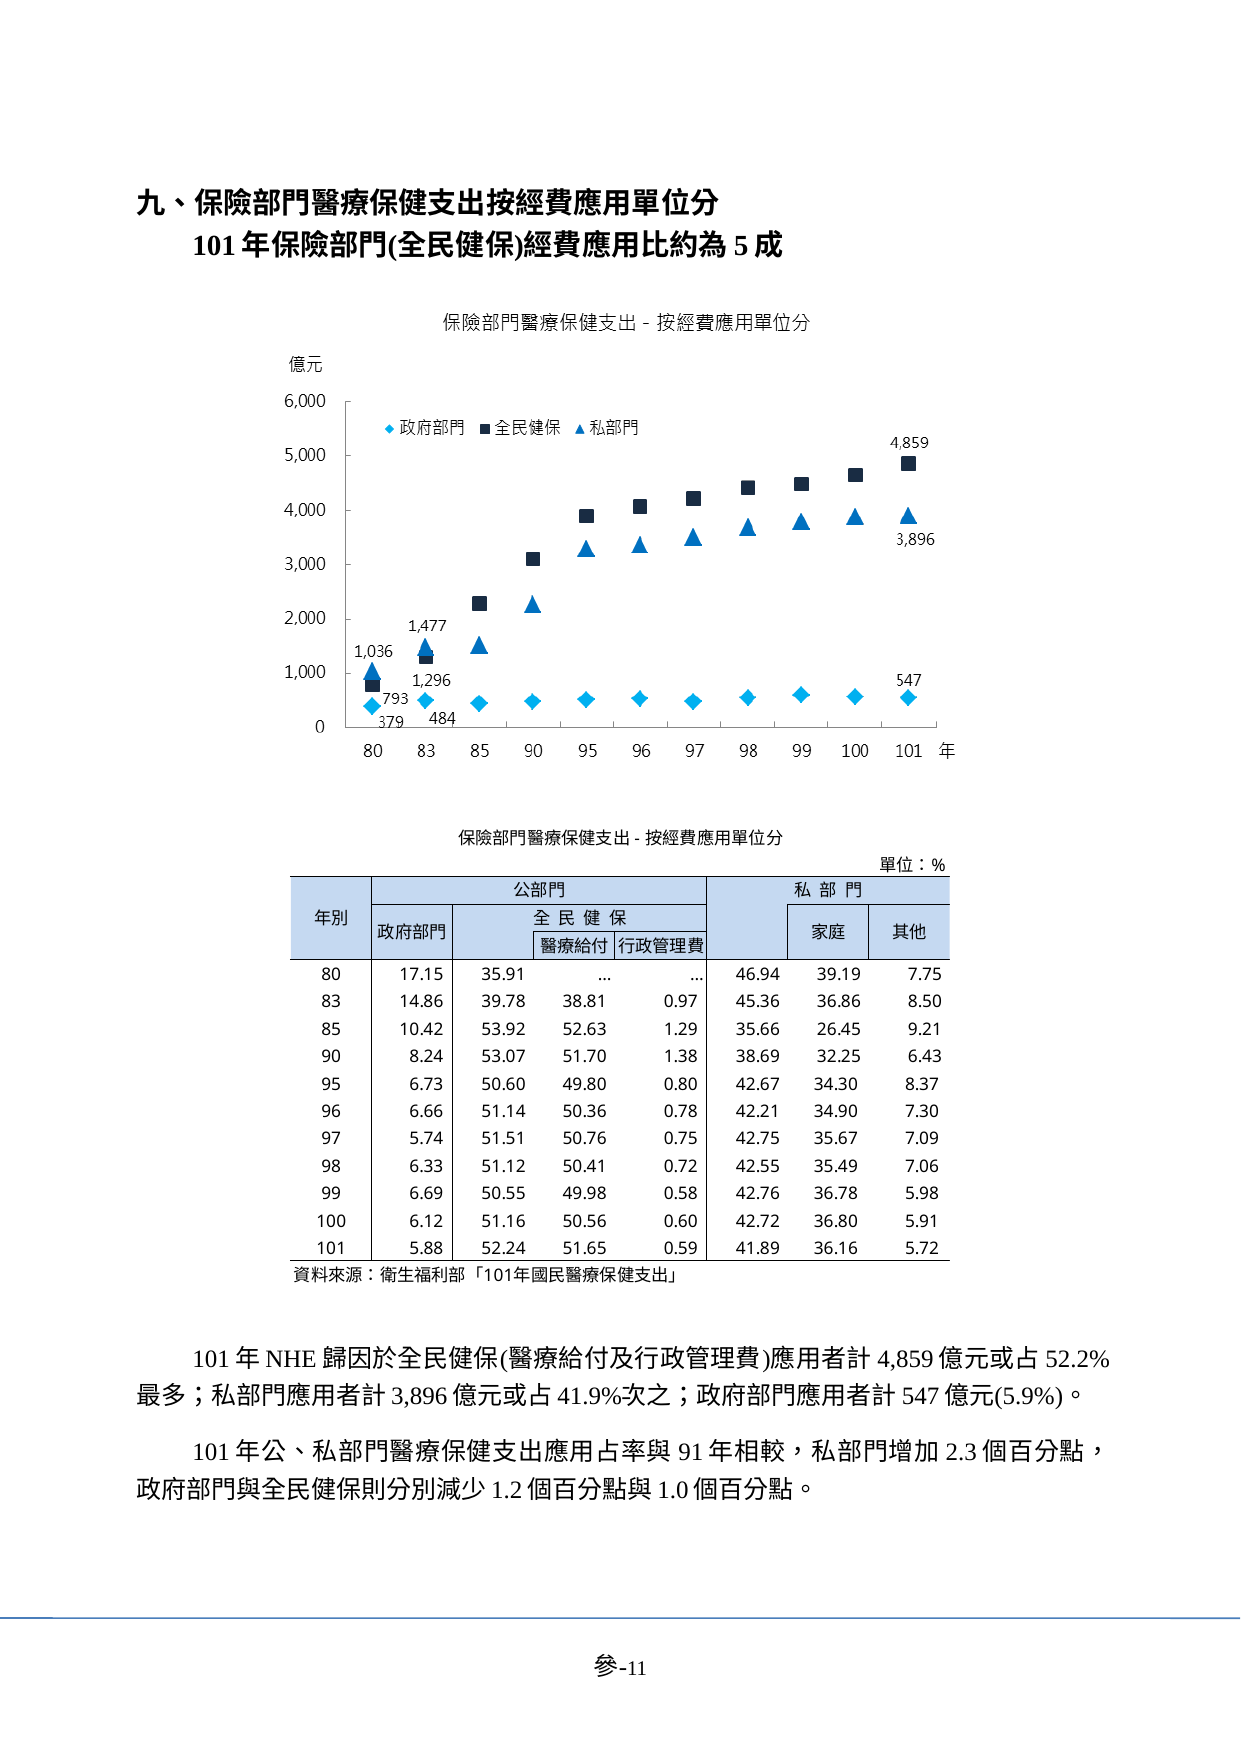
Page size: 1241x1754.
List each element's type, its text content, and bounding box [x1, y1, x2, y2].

text 101年NHE歸因於全民健保(醫療給付及行政管理費)應用者計4,859億元或占52.2%最多；私部門應用者計3,896億元或占41.9%次之；政府部門應用者計547億元(5.9%)。 [136, 1337, 1110, 1412]
text 101年公、私部門醫療保健支出應用占率與91年相較，私部門增加2.3個百分點，政府部門與全民健保則分別減少1.2個百分點與1.0個百分點。 [136, 1431, 1110, 1506]
picture [273, 301, 974, 805]
text 101年保險部門(全民健保)經費應用比約為5成 [192, 222, 1104, 264]
text 九、保險部門醫療保健支出按經費應用單位分 [136, 179, 1104, 222]
